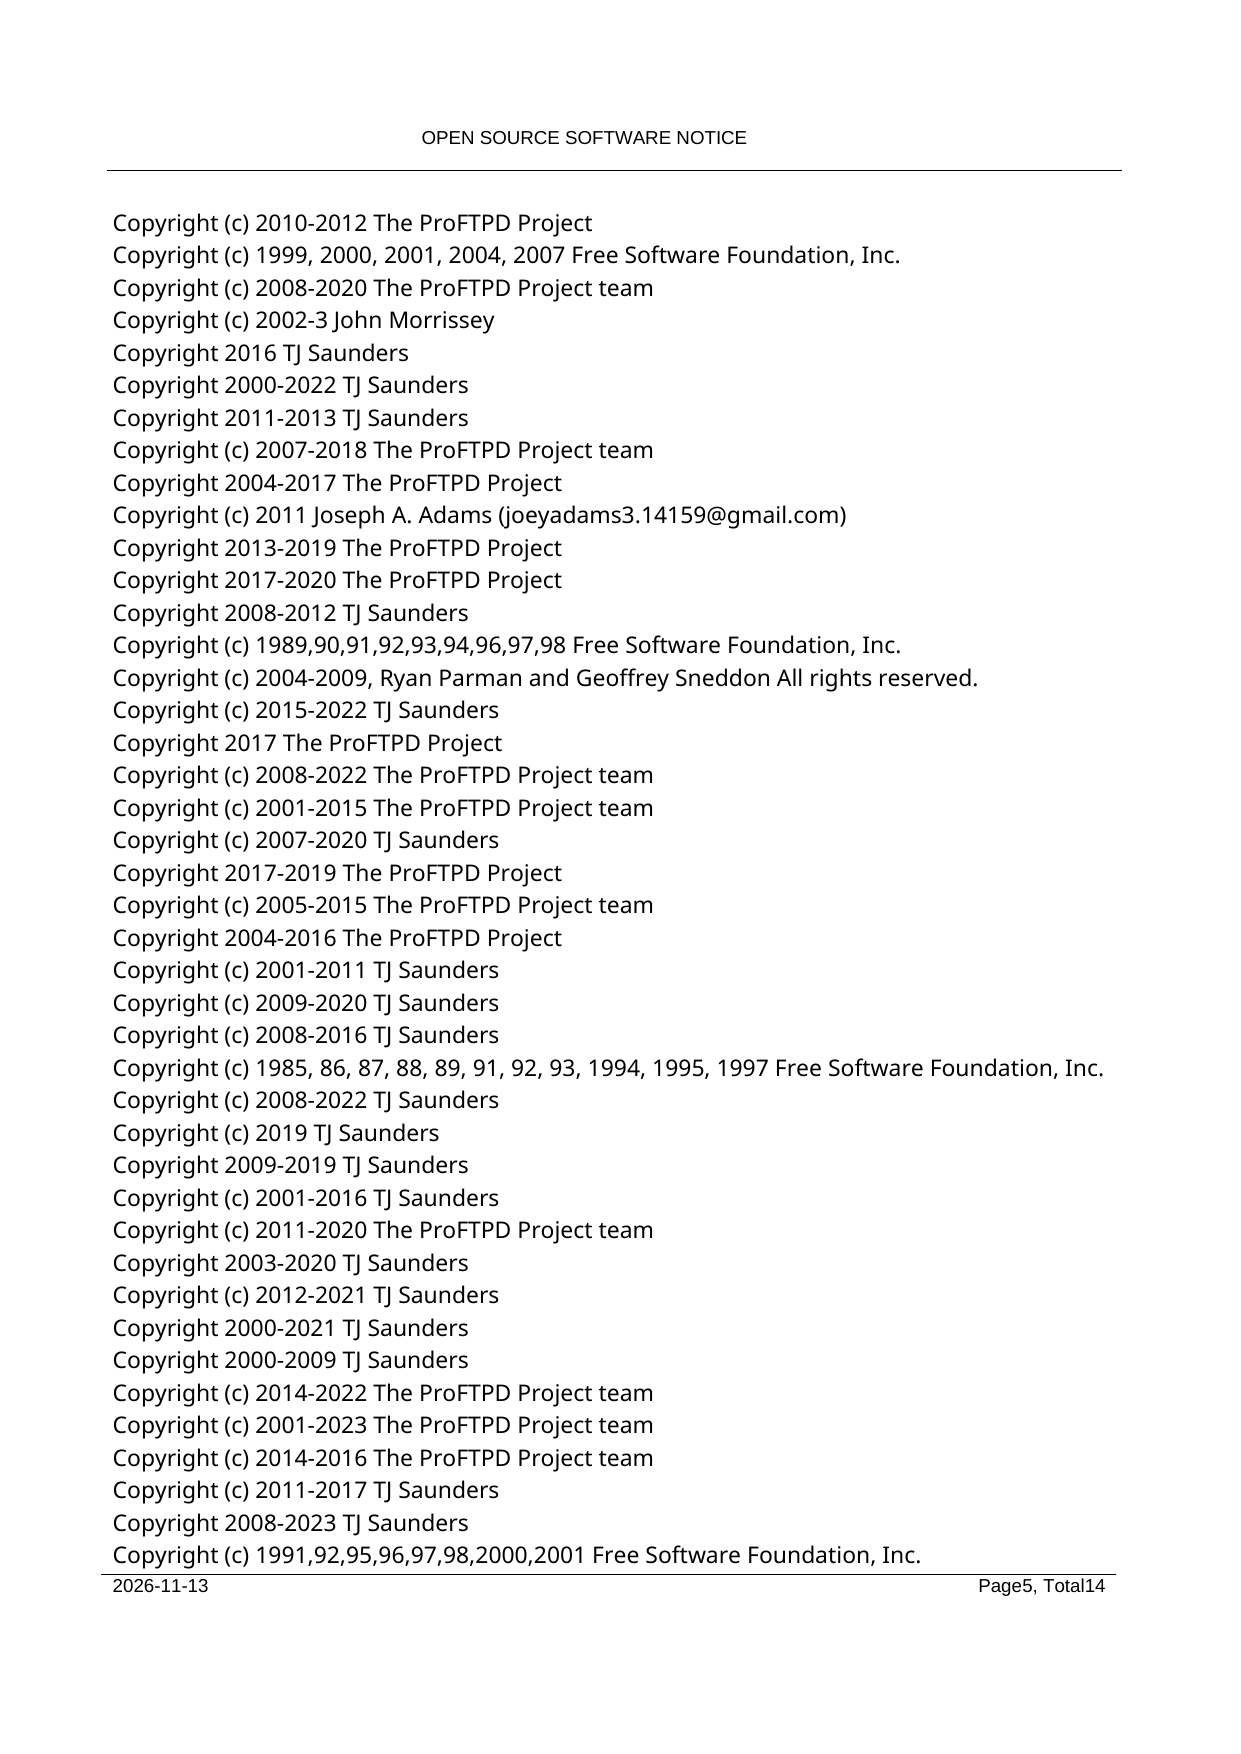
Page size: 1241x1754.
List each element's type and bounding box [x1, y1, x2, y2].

text [112, 206, 1128, 1571]
